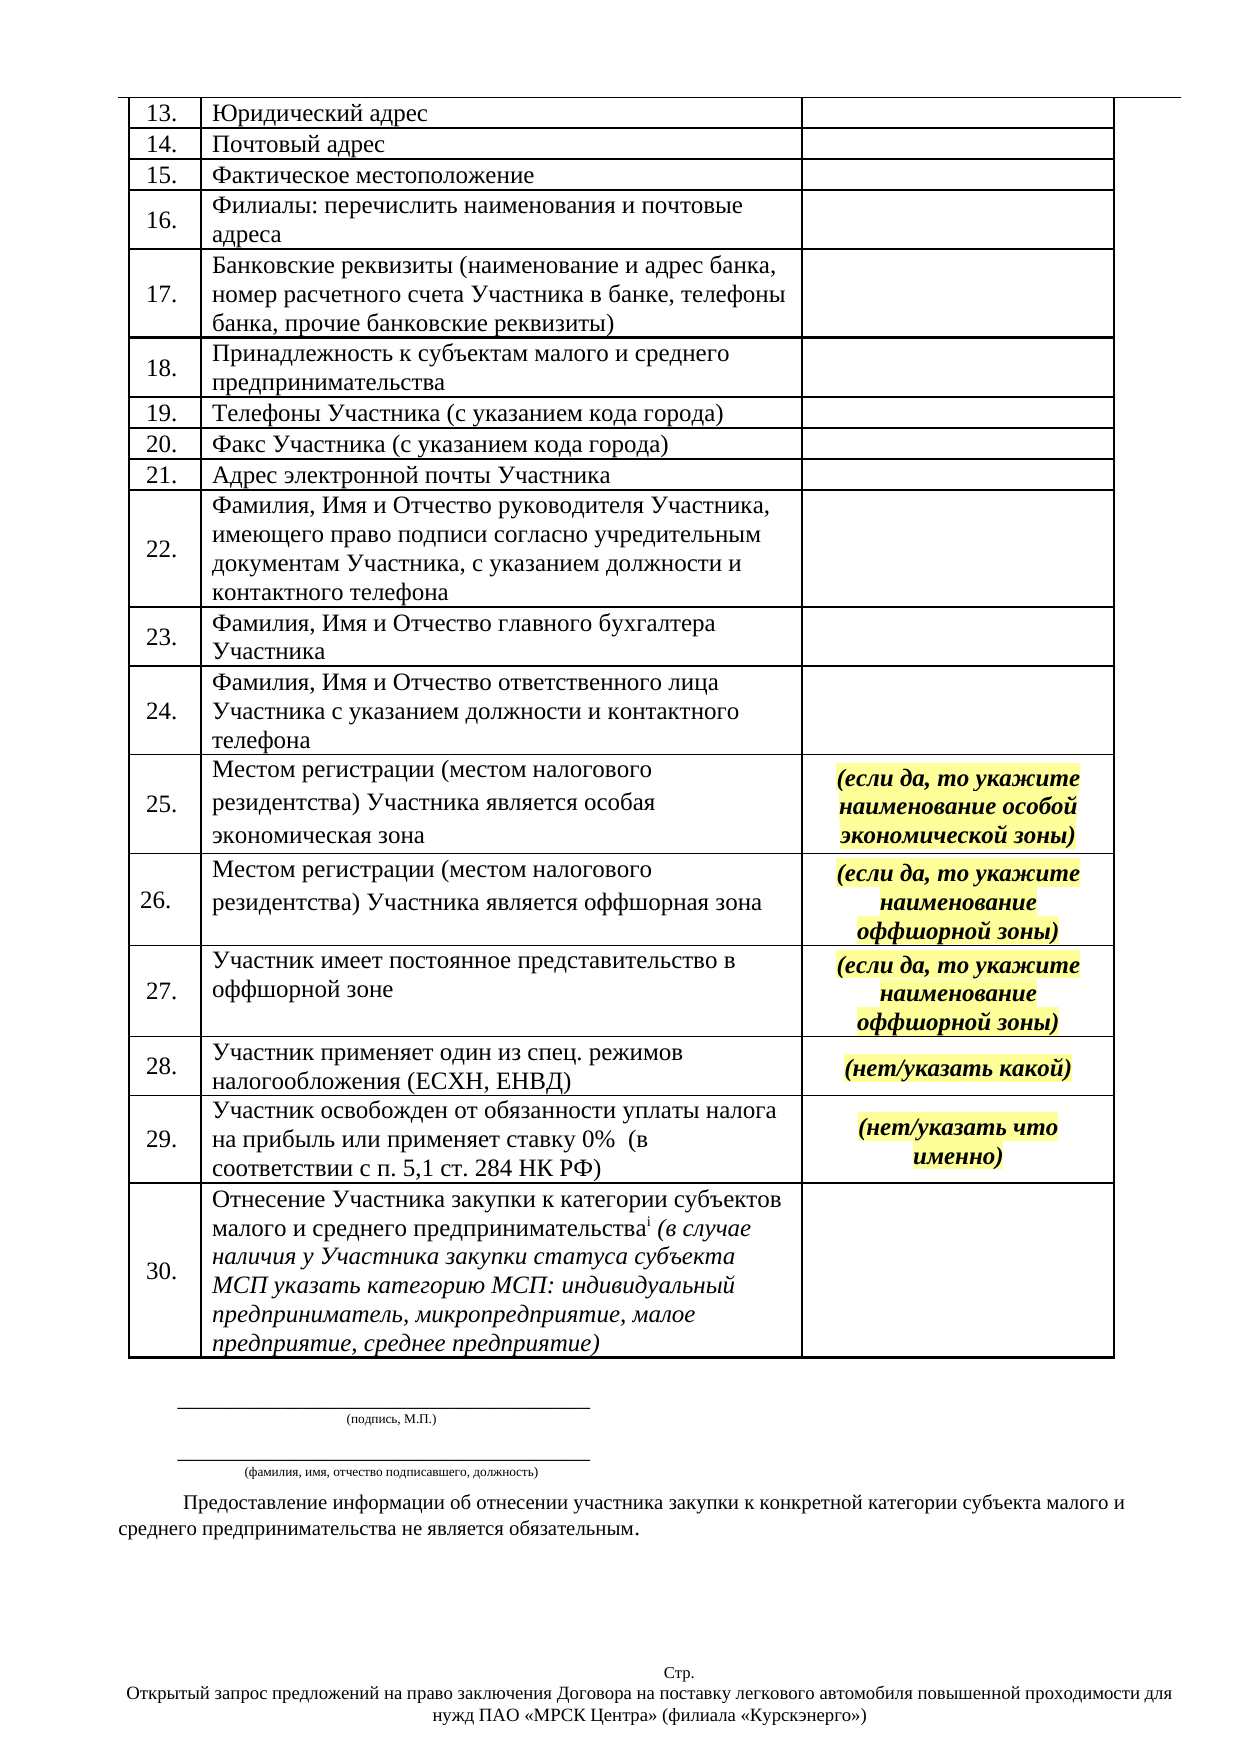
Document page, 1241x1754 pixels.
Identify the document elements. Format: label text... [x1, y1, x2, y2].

table_cell Фамилия, Имя и Отчество руководителя Участника, имеющего право подписи согласно учредительным документам Участника, с указанием должности и контактного телефона [202, 491, 801, 606]
table_cell (если да, то укажите наименование оффшорной зоны) [803, 854, 1113, 944]
table_cell [130, 1037, 200, 1094]
table_cell Филиалы: перечислить наименования и почтовые адреса [202, 191, 801, 248]
table_cell [803, 191, 1113, 248]
table_cell [130, 854, 200, 944]
table_cell Отнесение Участника закупки к категории субъектов малого и среднего предпринимательства (в случае наличия у Участника закупки статуса субъекта МСП указать категорию МСП: индивидуальный предприниматель, микропредприятие, малое предприятие, среднее предприятие) [202, 1184, 801, 1356]
table_cell [130, 398, 200, 427]
table_cell Фамилия, Имя и Отчество главного бухгалтера Участника [202, 608, 801, 665]
table_header [130, 98, 200, 127]
table_cell Телефоны Участника (с указанием кода города) [202, 398, 801, 427]
table_cell [130, 1096, 200, 1182]
table_cell [803, 339, 1113, 396]
table_cell Адрес электронной почты Участника [202, 460, 801, 488]
table_header Юридический адрес [202, 98, 801, 127]
table_cell Местом регистрации (местом налогового резидентства) Участника является особая экономическая зона [202, 755, 801, 853]
table_cell Участник освобожден от обязанности уплаты налога на прибыль или применяет ставку 0% (в соответствии с п. 5,1 ст. 284 НК РФ) [202, 1096, 801, 1182]
table_cell [130, 667, 200, 753]
table_cell [803, 608, 1113, 665]
table_cell [130, 250, 200, 336]
table_cell [803, 460, 1113, 488]
table_cell [130, 191, 200, 248]
table_cell [130, 755, 200, 853]
text ____________________________________ [118, 1438, 605, 1464]
text (фамилия, имя, отчество подписавшего, должность) [118, 1464, 605, 1490]
table_cell [803, 250, 1113, 336]
table_cell (нет/указать какой) [803, 1037, 1113, 1094]
table_cell Принадлежность к субъектам малого и среднего предпринимательства [202, 339, 801, 396]
table_cell [130, 129, 200, 158]
table_cell [130, 608, 200, 665]
table_cell [130, 1184, 200, 1356]
table_cell (если да, то укажите наименование оффшорной зоны) [803, 946, 1113, 1036]
table_cell [130, 429, 200, 458]
table_cell Участник имеет постоянное представительство в оффшорной зоне [202, 946, 801, 1036]
table_cell [130, 339, 200, 396]
table_cell [803, 398, 1113, 427]
table_cell [130, 460, 200, 488]
table_cell [130, 491, 200, 606]
table_cell [130, 160, 200, 188]
table_cell [803, 129, 1113, 158]
table_cell [803, 160, 1113, 188]
table_cell Местом регистрации (местом налогового резидентства) Участника является оффшорная зона [202, 854, 801, 944]
table_cell [130, 946, 200, 1036]
text (подпись, М.П.) [118, 1411, 605, 1438]
table_cell Фактическое местоположение [202, 160, 801, 188]
table_cell [803, 491, 1113, 606]
table_cell Факс Участника (с указанием кода города) [202, 429, 801, 458]
table_cell Участник применяет один из спец. режимов налогообложения (ЕСХН, ЕНВД) [202, 1037, 801, 1094]
table_cell Фамилия, Имя и Отчество ответственного лица Участника с указанием должности и контактного телефона [202, 667, 801, 753]
table_cell [803, 429, 1113, 458]
table_cell (нет/указать что именно) [803, 1096, 1113, 1182]
table_header [803, 98, 1113, 127]
text ____________________________________ [118, 1385, 605, 1411]
table_cell [803, 1184, 1113, 1356]
table_cell Банковские реквизиты (наименование и адрес банка, номер расчетного счета Участника в банке, телефоны банка, прочие банковские реквизиты) [202, 250, 801, 336]
text Предоставление информации об отнесении участника закупки к конкретной категории субъекта малого и среднего предпринимательства не является обязательным. [118, 1490, 1181, 1541]
table_cell [803, 667, 1113, 753]
table_cell (если да, то укажите наименование особой экономической зоны) [803, 755, 1113, 853]
table_cell Почтовый адрес [202, 129, 801, 158]
